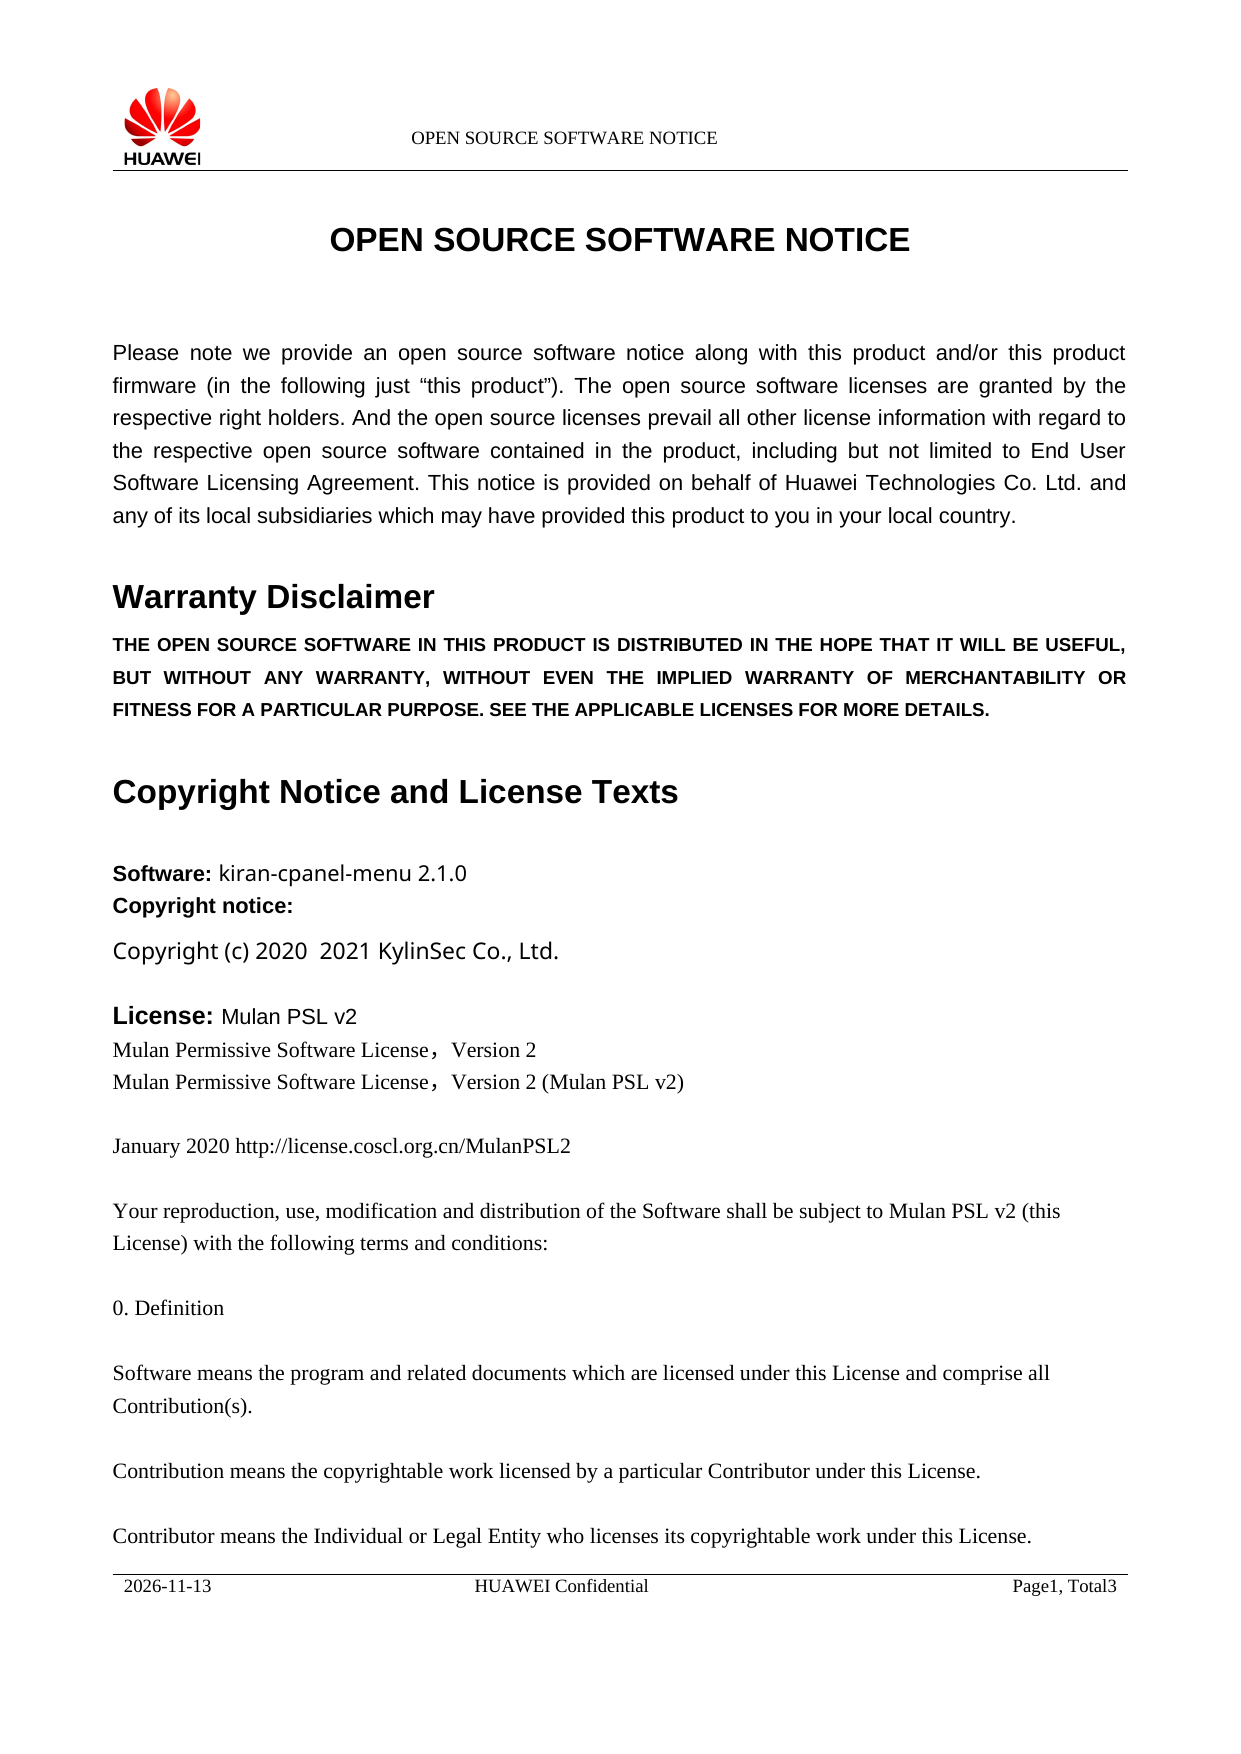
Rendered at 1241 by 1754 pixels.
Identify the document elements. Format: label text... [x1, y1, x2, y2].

text Copyright Notice and License Texts [112, 759, 1128, 824]
text License: Mulan PSL v2 [112, 999, 1128, 1031]
text The open source software in this product is distributed in the hope that it will be useful, but WITHOUT ANY WARRANTY, without even the implied warranty of MERCHANTABILITY or FITNESS FOR A PARTICULAR PURPOSE. See the applicable licenses for more details. [112, 629, 1128, 726]
picture [124, 88, 201, 165]
text OPEN SOURCE SOFTWARE NOTICE [112, 206, 1128, 271]
text Copyright (c) 2020 2021 KylinSec Co., Ltd. [112, 934, 1128, 999]
title Software: kiran-cpanel-menu 2.1.0 [112, 856, 1128, 889]
text Warranty Disclaimer [112, 564, 1128, 629]
text Copyright notice: [112, 889, 1128, 921]
text Please note we provide an open source software notice along with this product and/or this product firmware (in the following just “this product”). The open source software licenses are granted by the respective right holders. And the open source licenses prevail all other license information with regard to the respective open source software contained in the product, including but not limited to End User Software Licensing Agreement. This notice is provided on behalf of Huawei Technologies Co. Ltd. and any of its local subsidiaries which may have provided this product to you in your local country. [112, 336, 1128, 531]
